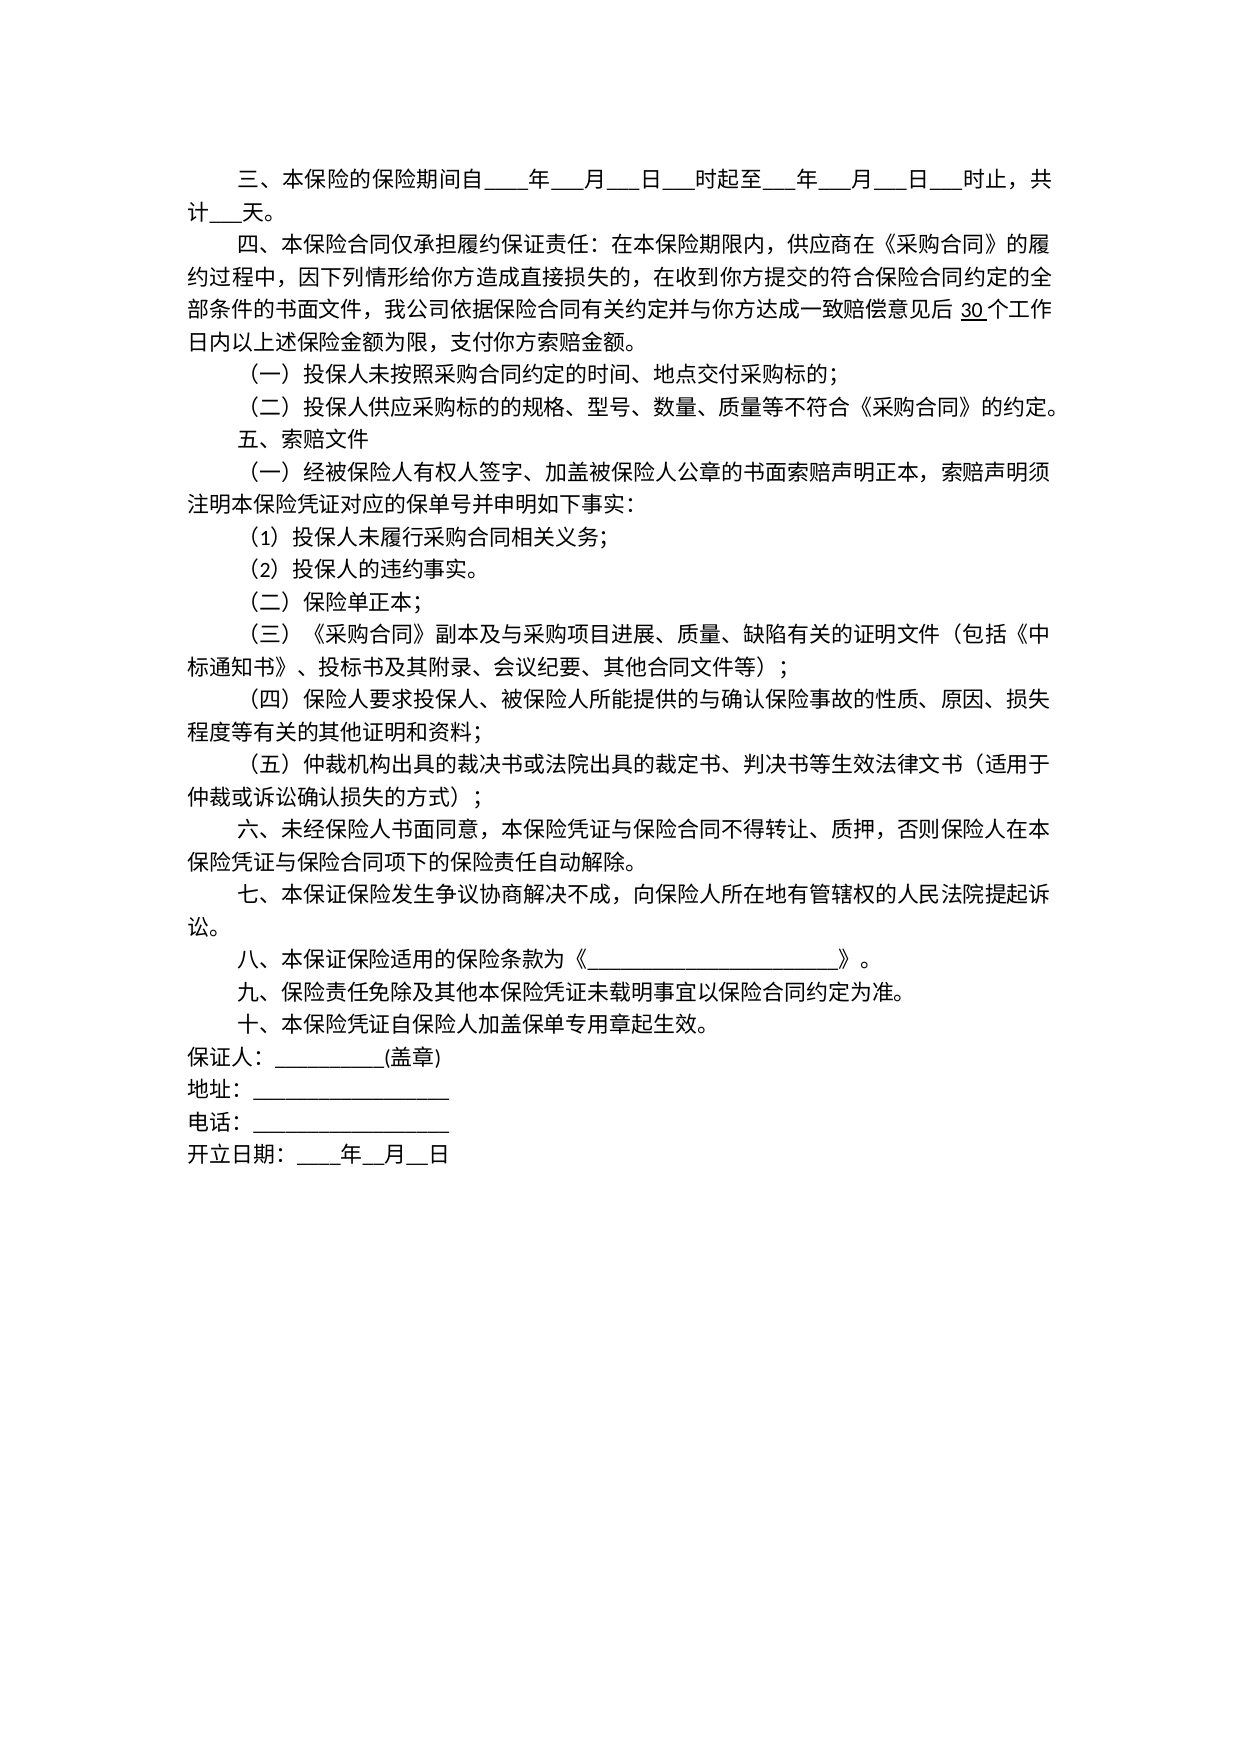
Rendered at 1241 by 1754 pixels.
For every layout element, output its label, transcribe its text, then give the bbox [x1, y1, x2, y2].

text 五、索赔文件 [187, 422, 1053, 454]
text （四）保险人要求投保人、被保险人所能提供的与确认保险事故的性质、原因、损失程度等有关的其他证明和资料； [187, 682, 1053, 747]
text 开立日期：____年__月__日 [187, 1137, 1053, 1169]
text （三）《采购合同》副本及与采购项目进展、质量、缺陷有关的证明文件（包括《中标通知书》、投标书及其附录、会议纪要、其他合同文件等）； [187, 617, 1053, 682]
text （五）仲裁机构出具的裁决书或法院出具的裁定书、判决书等生效法律文书（适用于仲裁或诉讼确认损失的方式）； [187, 747, 1053, 812]
text 八、本保证保险适用的保险条款为《_______________________》。 [187, 942, 1053, 974]
text 电话：__________________ [187, 1104, 1053, 1137]
text （1）投保人未履行采购合同相关义务； [187, 519, 1053, 552]
text （二）投保人供应采购标的的规格、型号、数量、质量等不符合《采购合同》的约定。 [187, 389, 1053, 422]
text 十、本保险凭证自保险人加盖保单专用章起生效。 [187, 1007, 1053, 1039]
text 九、保险责任免除及其他本保险凭证未载明事宜以保险合同约定为准。 [187, 974, 1053, 1007]
text 四、本保险合同仅承担履约保证责任：在本保险期限内，供应商在《采购合同》的履约过程中，因下列情形给你方造成直接损失的，在收到你方提交的符合保险合同约定的全部条件的书面文件，我公司依据保险合同有关约定并与你方达成一致赔偿意见后30个工作日内以上述保险金额为限，支付你方索赔金额。 [187, 227, 1053, 357]
text 三、本保险的保险期间自____年___月___日___时起至___年___月___日___时止，共计___天。 [187, 162, 1053, 227]
text （一）经被保险人有权人签字、加盖被保险人公章的书面索赔声明正本，索赔声明须注明本保险凭证对应的保单号并申明如下事实： [187, 454, 1053, 519]
text 地址：__________________ [187, 1072, 1053, 1104]
text （2）投保人的违约事实。 [187, 552, 1053, 584]
text 六、未经保险人书面同意，本保险凭证与保险合同不得转让、质押，否则保险人在本保险凭证与保险合同项下的保险责任自动解除。 [187, 812, 1053, 877]
text 保证人：__________(盖章) [187, 1039, 1053, 1072]
text （一）投保人未按照采购合同约定的时间、地点交付采购标的； [187, 357, 1053, 389]
text 七、本保证保险发生争议协商解决不成，向保险人所在地有管辖权的人民法院提起诉讼。 [187, 877, 1053, 942]
text （二）保险单正本； [187, 584, 1053, 617]
